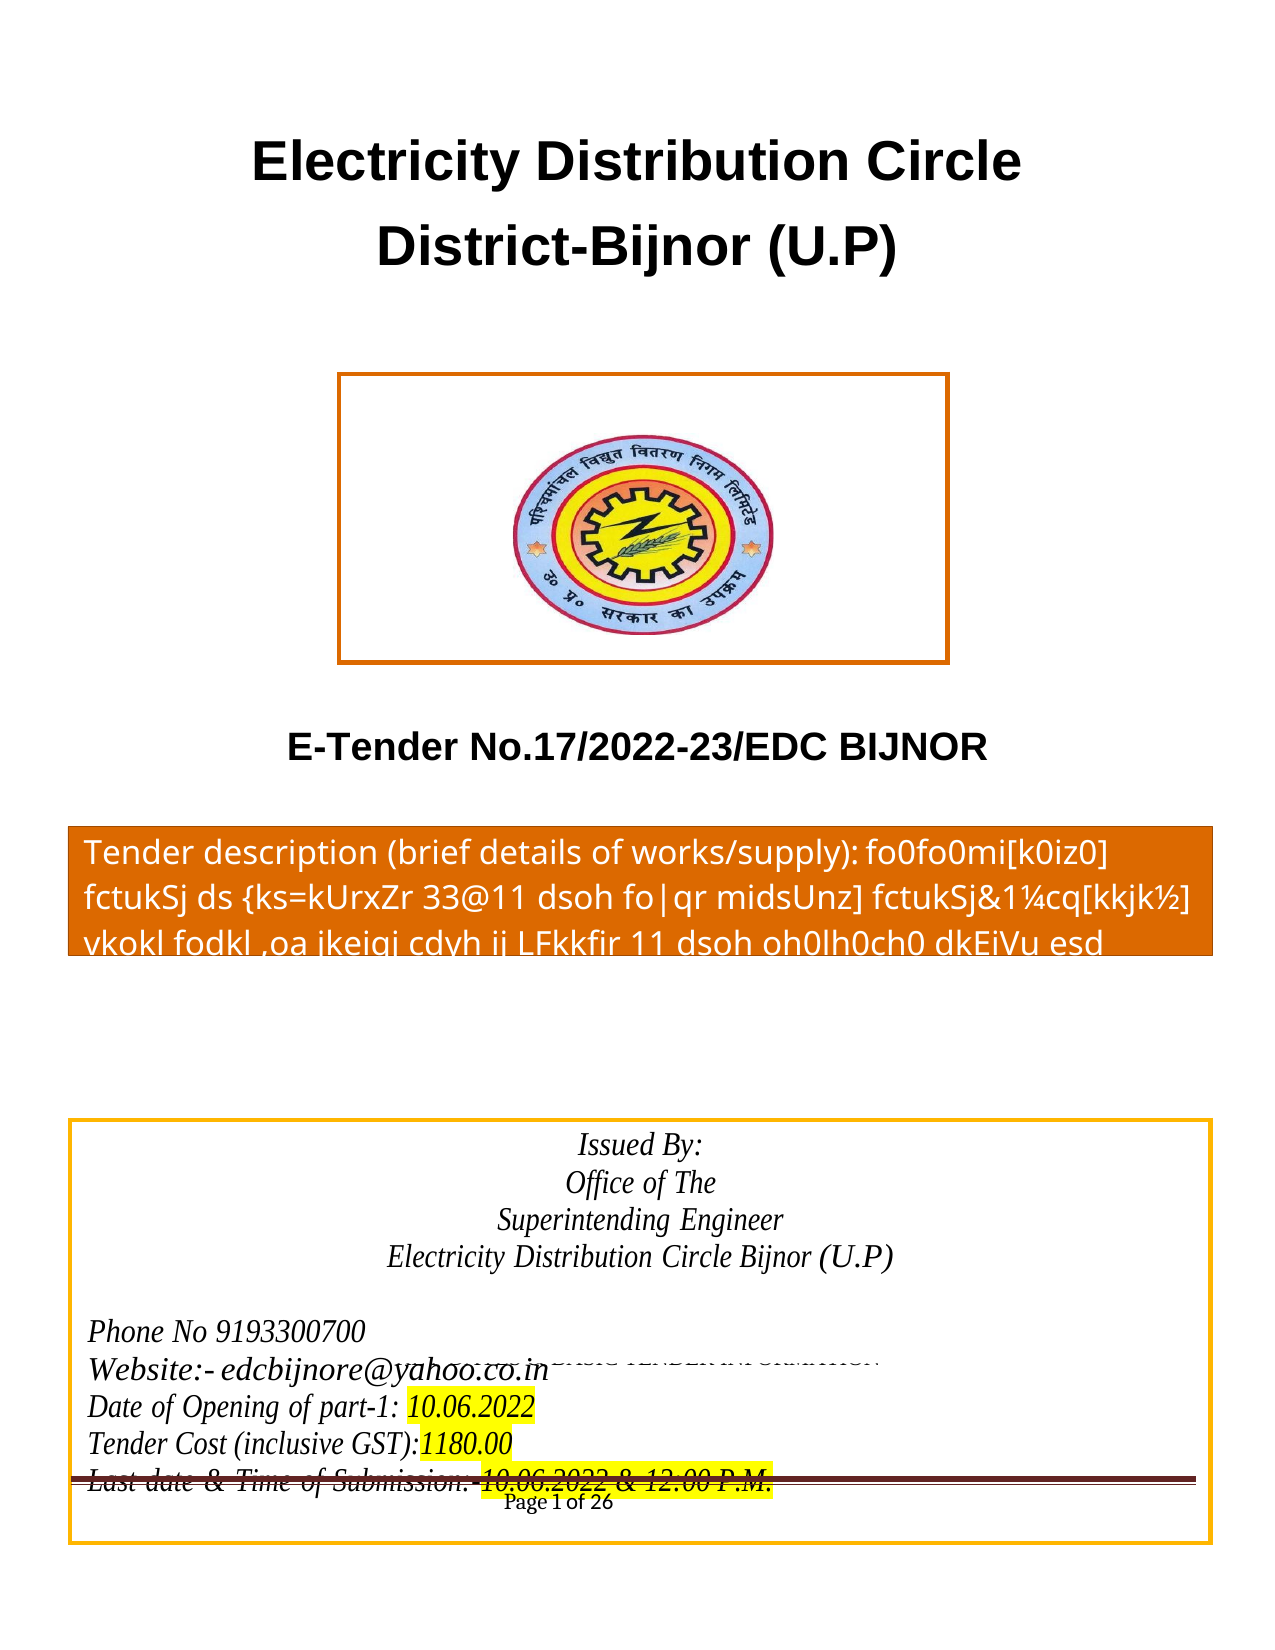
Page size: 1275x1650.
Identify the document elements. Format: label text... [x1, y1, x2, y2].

picture [512, 433, 774, 635]
title Electricity Distribution Circle District-Bijnor (U.P) [251, 127, 1024, 278]
text Tender description (brief details of works/supply): fo0fo0mi[k0iz0] fctukSj ds {ks=kUrxZr 33@11 dsoh fo|qr midsUnz] fctukSj&1¼cq[kkjk½] vkokl fodkl ,oa jkeiqj cdyh ij LFkkfir 11 dsoh oh0lh0ch0 dkEiVu esd ch0,p0bZ0,y0] ikLdy] ;kek ikoj ,oa LVsyesd esa , Vw tSM dh iw.kZ ejEer dk dk;ZA [83, 828, 1196, 1076]
text E-Tender No.17/2022-23/EDC BIJNOR [251, 724, 1024, 769]
